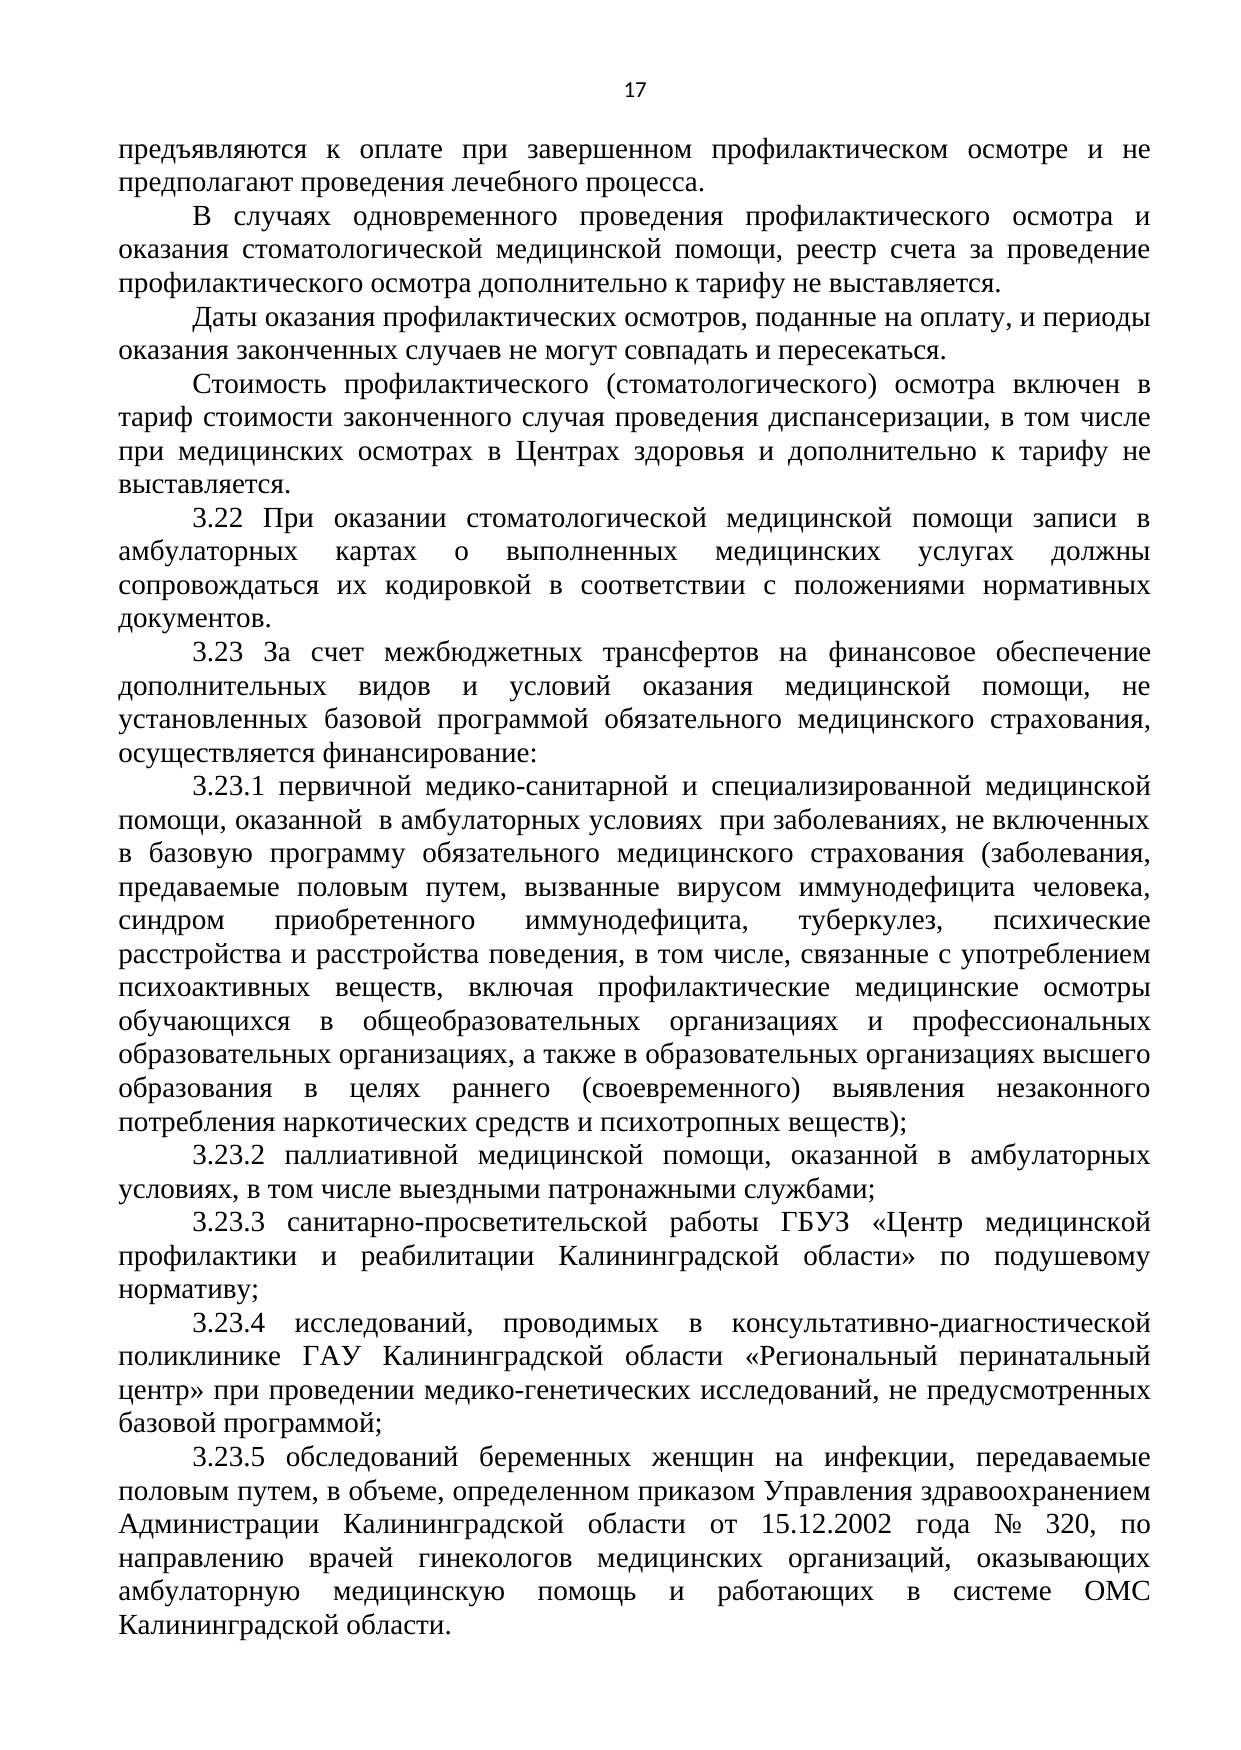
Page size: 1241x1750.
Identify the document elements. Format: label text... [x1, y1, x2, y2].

text 3.23.4 исследований, проводимых в консультативно-диагностической поликлинике ГАУ Калининградской области «Региональный перинатальный центр» при проведении медико-генетических исследований, не предусмотренных базовой программой; [118, 1305, 1152, 1439]
text Даты оказания профилактических осмотров, поданные на оплату, и периоды оказания законченных случаев не могут совпадать и пересекаться. [118, 299, 1152, 366]
text 3.23 За счет межбюджетных трансфертов на финансовое обеспечение дополнительных видов и условий оказания медицинской помощи, не установленных базовой программой обязательного медицинского страхования, осуществляется финансирование: [118, 634, 1152, 768]
text Стоимость профилактического (стоматологического) осмотра включен в тариф стоимости законченного случая проведения диспансеризации, в том числе при медицинских осмотрах в Центрах здоровья и дополнительно к тарифу не выставляется. [118, 366, 1152, 500]
text 3.23.1 первичной медико-санитарной и специализированной медицинской помощи, оказанной в амбулаторных условиях при заболеваниях, не включенных в базовую программу обязательного медицинского страхования (заболевания, предаваемые половым путем, вызванные вирусом иммунодефицита человека, синдром приобретенного иммунодефицита, туберкулез, психические расстройства и расстройства поведения, в том числе, связанные с употреблением психоактивных веществ, включая профилактические медицинские осмотры обучающихся в общеобразовательных организациях и профессиональных образовательных организациях, а также в образовательных организациях высшего образования в целях раннего (своевременного) выявления незаконного потребления наркотических средств и психотропных веществ); [118, 768, 1152, 1137]
text 3.23.2 паллиативной медицинской помощи, оказанной в амбулаторных условиях, в том числе выездными патронажными службами; [118, 1137, 1152, 1204]
text В случаях одновременного проведения профилактического осмотра и оказания стоматологической медицинской помощи, реестр счета за проведение профилактического осмотра дополнительно к тарифу не выставляется. [118, 198, 1152, 299]
text 3.23.3 санитарно-просветительской работы ГБУЗ «Центр медицинской профилактики и реабилитации Калининградской области» по подушевому нормативу; [118, 1204, 1152, 1305]
text 3.23.5 обследований беременных женщин на инфекции, передаваемые половым путем, в объеме, определенном приказом Управления здравоохранением Администрации Калининградской области от 15.12.2002 года № 320, по направлению врачей гинекологов медицинских организаций, оказывающих амбулаторную медицинскую помощь и работающих в системе ОМС Калининградской области. [118, 1439, 1152, 1640]
text 3.22 При оказании стоматологической медицинской помощи записи в амбулаторных картах о выполненных медицинских услугах должны сопровождаться их кодировкой в соответствии с положениями нормативных документов. [118, 500, 1152, 634]
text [118, 131, 1152, 198]
